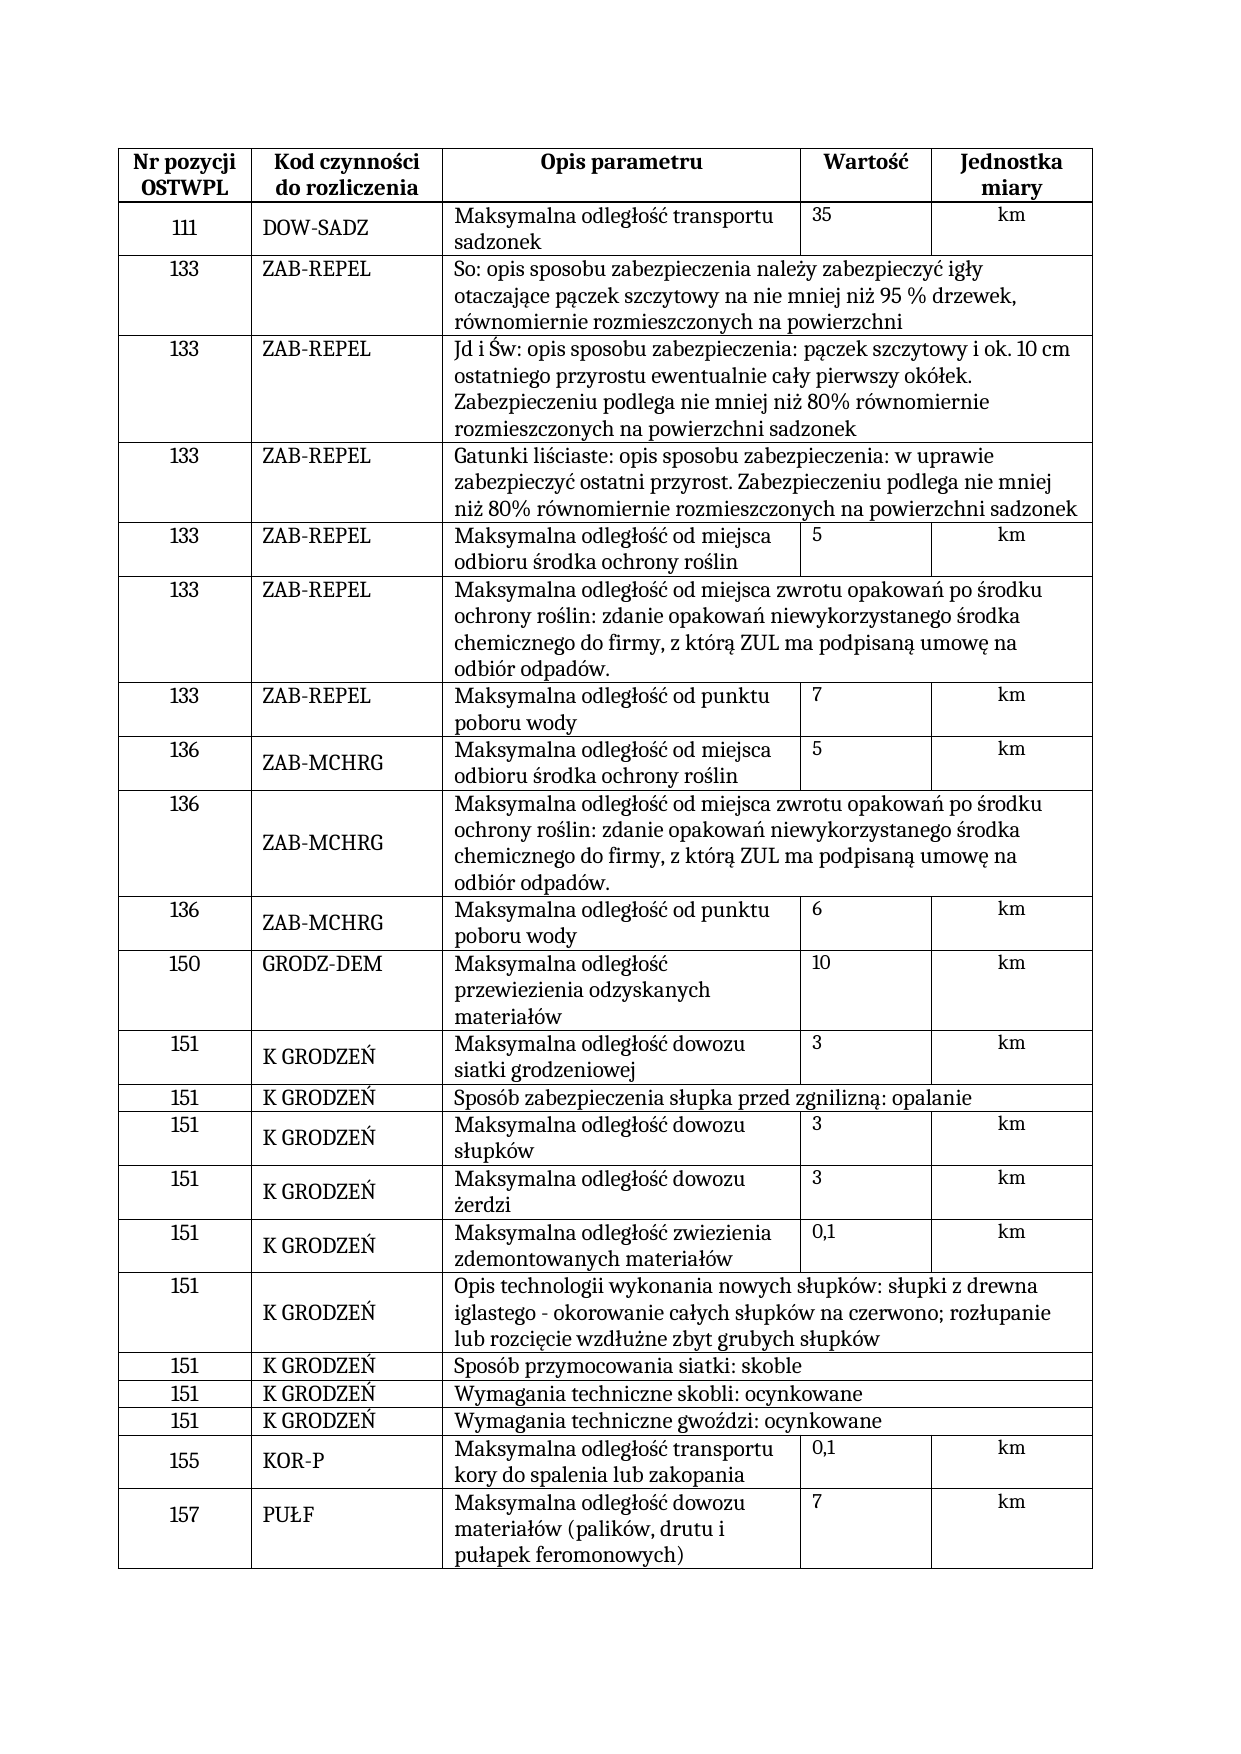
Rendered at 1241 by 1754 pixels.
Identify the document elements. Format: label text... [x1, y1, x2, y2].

table_cell km [932, 897, 1092, 950]
table_cell Wymagania techniczne gwoździ: ocynkowane [443, 1408, 1092, 1434]
table_cell km [932, 1031, 1092, 1083]
table_cell 151 [119, 1273, 251, 1352]
table_cell Wymagania techniczne skobli: ocynkowane [443, 1381, 1092, 1407]
table_cell 133 [119, 523, 251, 576]
table_cell 151 [119, 1166, 251, 1218]
table_cell ZAB-REPEL [252, 256, 442, 335]
table_cell 151 [119, 1381, 251, 1407]
table_cell 151 [119, 1220, 251, 1272]
table_cell Maksymalna odległość od miejsca odbioru środka ochrony roślin [443, 737, 800, 789]
table_cell ZAB-MCHRG [252, 737, 442, 789]
table_cell K GRODZEŃ [252, 1085, 442, 1111]
table_cell K GRODZEŃ [252, 1273, 442, 1352]
table_cell 3 [801, 1031, 931, 1083]
table_cell So: opis sposobu zabezpieczenia należy zabezpieczyć igły otaczające pączek szczytowy na nie mniej niż 95 % drzewek, równomiernie rozmieszczonych na powierzchni [443, 256, 1092, 335]
table_cell 133 [119, 443, 251, 522]
table_header Opis parametru [443, 149, 800, 201]
table_cell 0,1 [801, 1220, 931, 1272]
table_cell Maksymalna odległość od miejsca zwrotu opakowań po środku ochrony roślin: zdanie opakowań niewykorzystanego środka chemicznego do firmy, z którą ZUL ma podpisaną umowę na odbiór odpadów. [443, 791, 1092, 896]
table_cell KOR-P [252, 1436, 442, 1488]
table_cell 6 [801, 897, 931, 950]
table_cell ZAB-REPEL [252, 577, 442, 682]
table_cell 133 [119, 577, 251, 682]
table_cell ZAB-MCHRG [252, 791, 442, 896]
table_cell 136 [119, 897, 251, 950]
table_cell Maksymalna odległość dowozu żerdzi [443, 1166, 800, 1218]
table_cell ZAB-REPEL [252, 443, 442, 522]
table_cell km [932, 951, 1092, 1030]
table_cell K GRODZEŃ [252, 1408, 442, 1434]
table_cell PUŁF [252, 1489, 442, 1568]
table_cell 157 [119, 1489, 251, 1568]
table_cell Sposób zabezpieczenia słupka przed zgnilizną: opalanie [443, 1085, 1092, 1111]
table_cell ZAB-REPEL [252, 336, 442, 442]
table_cell km [932, 203, 1092, 255]
table_header Jednostka miary [932, 149, 1092, 201]
table_cell 151 [119, 1031, 251, 1083]
table_cell km [932, 1436, 1092, 1488]
table_cell km [932, 683, 1092, 736]
table_cell Opis technologii wykonania nowych słupków: słupki z drewna iglastego - okorowanie całych słupków na czerwono; rozłupanie lub rozcięcie wzdłużne zbyt grubych słupków [443, 1273, 1092, 1352]
table_cell GRODZ-DEM [252, 951, 442, 1030]
table_cell km [932, 1166, 1092, 1218]
table_cell km [932, 1220, 1092, 1272]
table_cell Maksymalna odległość od punktu poboru wody [443, 897, 800, 950]
table_cell 155 [119, 1436, 251, 1488]
table_cell Maksymalna odległość przewiezienia odzyskanych materiałów [443, 951, 800, 1030]
table_cell Maksymalna odległość od miejsca zwrotu opakowań po środku ochrony roślin: zdanie opakowań niewykorzystanego środka chemicznego do firmy, z którą ZUL ma podpisaną umowę na odbiór odpadów. [443, 577, 1092, 682]
table_cell Maksymalna odległość zwiezienia zdemontowanych materiałów [443, 1220, 800, 1272]
table_cell 150 [119, 951, 251, 1030]
table_cell 5 [801, 737, 931, 789]
table_cell 7 [801, 1489, 931, 1568]
table_header Kod czynności do rozliczenia [252, 149, 442, 201]
table_cell 111 [119, 203, 251, 255]
table_cell 151 [119, 1353, 251, 1380]
table_cell ZAB-MCHRG [252, 897, 442, 950]
table_cell 151 [119, 1112, 251, 1165]
table_header Nr pozycji OSTWPL [119, 149, 251, 201]
table_cell km [932, 737, 1092, 789]
table_cell Maksymalna odległość dowozu słupków [443, 1112, 800, 1165]
table_cell Maksymalna odległość od punktu poboru wody [443, 683, 800, 736]
table_cell K GRODZEŃ [252, 1220, 442, 1272]
table_cell 151 [119, 1085, 251, 1111]
table_cell 35 [801, 203, 931, 255]
table_cell K GRODZEŃ [252, 1112, 442, 1165]
table_cell ZAB-REPEL [252, 683, 442, 736]
table_cell 10 [801, 951, 931, 1030]
table_cell K GRODZEŃ [252, 1166, 442, 1218]
table_cell K GRODZEŃ [252, 1031, 442, 1083]
table_cell Sposób przymocowania siatki: skoble [443, 1353, 1092, 1380]
table_cell Gatunki liściaste: opis sposobu zabezpieczenia: w uprawie zabezpieczyć ostatni przyrost. Zabezpieczeniu podlega nie mniej niż 80% równomiernie rozmieszczonych na powierzchni sadzonek [443, 443, 1092, 522]
table_cell 0,1 [801, 1436, 931, 1488]
table_cell 136 [119, 737, 251, 789]
table_cell Maksymalna odległość transportu sadzonek [443, 203, 800, 255]
table_cell DOW-SADZ [252, 203, 442, 255]
table_cell 133 [119, 683, 251, 736]
table_cell 3 [801, 1112, 931, 1165]
table_cell Maksymalna odległość dowozu materiałów (palików, drutu i pułapek feromonowych) [443, 1489, 800, 1568]
table_cell 3 [801, 1166, 931, 1218]
table_cell ZAB-REPEL [252, 523, 442, 576]
table_cell km [932, 523, 1092, 576]
table_cell Maksymalna odległość dowozu siatki grodzeniowej [443, 1031, 800, 1083]
table_cell 136 [119, 791, 251, 896]
table_cell 133 [119, 336, 251, 442]
table_cell Maksymalna odległość od miejsca odbioru środka ochrony roślin [443, 523, 800, 576]
table_cell 133 [119, 256, 251, 335]
table_cell Jd i Św: opis sposobu zabezpieczenia: pączek szczytowy i ok. 10 cm ostatniego przyrostu ewentualnie cały pierwszy okółek. Zabezpieczeniu podlega nie mniej niż 80% równomiernie rozmieszczonych na powierzchni sadzonek [443, 336, 1092, 442]
table_cell km [932, 1489, 1092, 1568]
table_cell K GRODZEŃ [252, 1381, 442, 1407]
table_header Wartość [801, 149, 931, 201]
table_cell K GRODZEŃ [252, 1353, 442, 1380]
table_cell 5 [801, 523, 931, 576]
table_cell 151 [119, 1408, 251, 1434]
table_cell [443, 1436, 800, 1488]
table_cell km [932, 1112, 1092, 1165]
table_cell 7 [801, 683, 931, 736]
